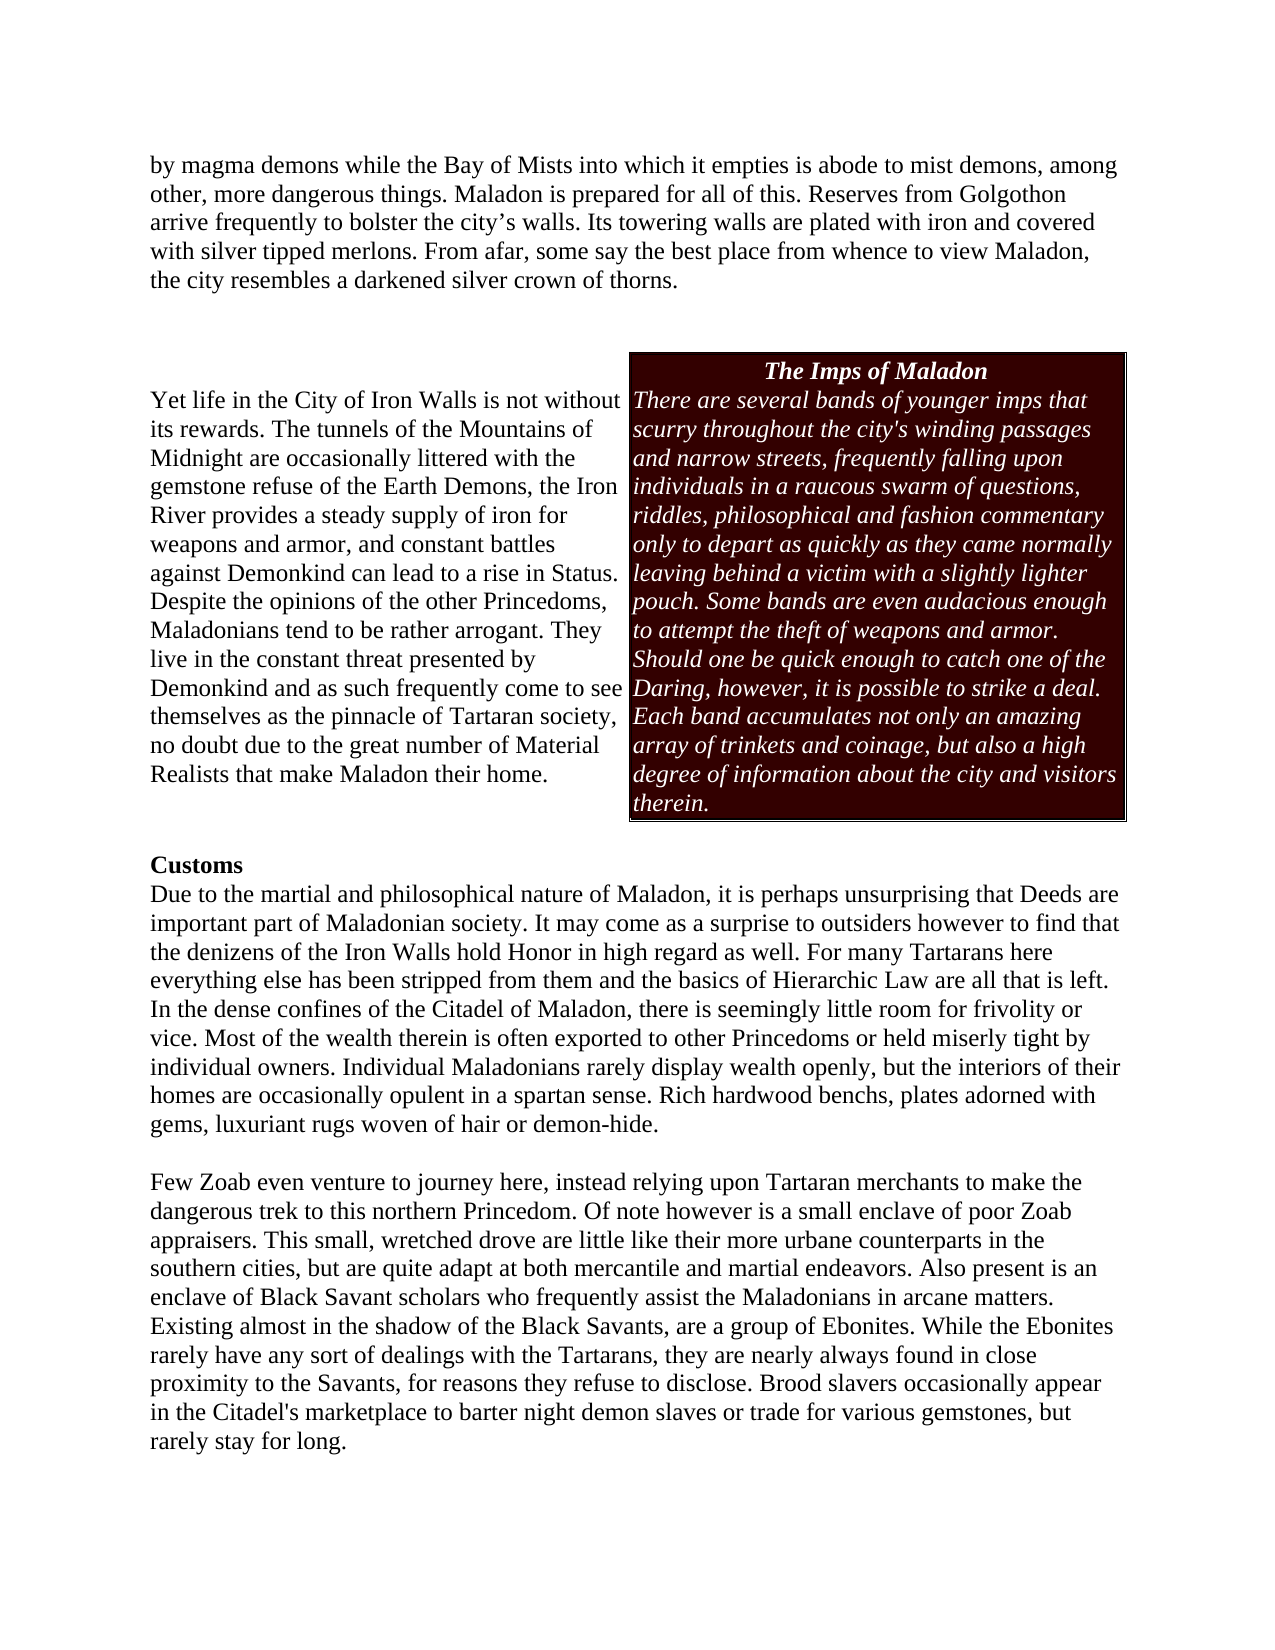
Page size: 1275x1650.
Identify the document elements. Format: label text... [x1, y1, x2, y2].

text Few Zoab even venture to journey here, instead relying upon Tartaran merchants to make the dangerous trek to this northern Princedom. Of note however is a small enclave of poor Zoab appraisers. This small, wretched drove are little like their more urbane counterparts in the southern cities, but are quite adapt at both mercantile and martial endeavors. Also present is an enclave of Black Savant scholars who frequently assist the Maladonians in arcane matters. Existing almost in the shadow of the Black Savants, are a group of Ebonites. While the Ebonites rarely have any sort of dealings with the Tartarans, they are nearly always found in close proximity to the Savants, for reasons they refuse to disclose. Brood slavers occasionally appear in the Citadel's marketplace to barter night demon slaves or trade for various gemstones, but rarely stay for long. [150, 1167, 1125, 1455]
text Customs Due to the martial and philosophical nature of Maladon, it is perhaps unsurprising that Deeds are important part of Maladonian society. It may come as a surprise to outsiders however to find that the denizens of the Iron Walls hold Honor in high regard as well. For many Tartarans here everything else has been stripped from them and the basics of Hierarchic Law are all that is left. In the dense confines of the Citadel of Maladon, there is seemingly little room for frivolity or vice. Most of the wealth therein is often exported to other Princedoms or held miserly tight by individual owners. Individual Maladonians rarely display wealth openly, but the interiors of their homes are occasionally opulent in a spartan sense. Rich hardwood benchs, plates adorned with gems, luxuriant rugs woven of hair or demon-hide. [150, 851, 1125, 1138]
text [150, 150, 1125, 322]
table_header Yet life in the City of Iron Walls is not without its rewards. The tunnels of the Mountains of Midnight are occasionally littered with the gemstone refuse of the Earth Demons, the Iron River provides a steady supply of iron for weapons and armor, and constant battles against Demonkind can lead to a rise in Status. Despite the opinions of the other Princedoms, Maladonians tend to be rather arrogant. They live in the constant threat presented by Demonkind and as such frequently come to see themselves as the pinnacle of Tartaran society, no doubt due to the great number of Material Realists that make Maladon their home. [150, 352, 628, 821]
